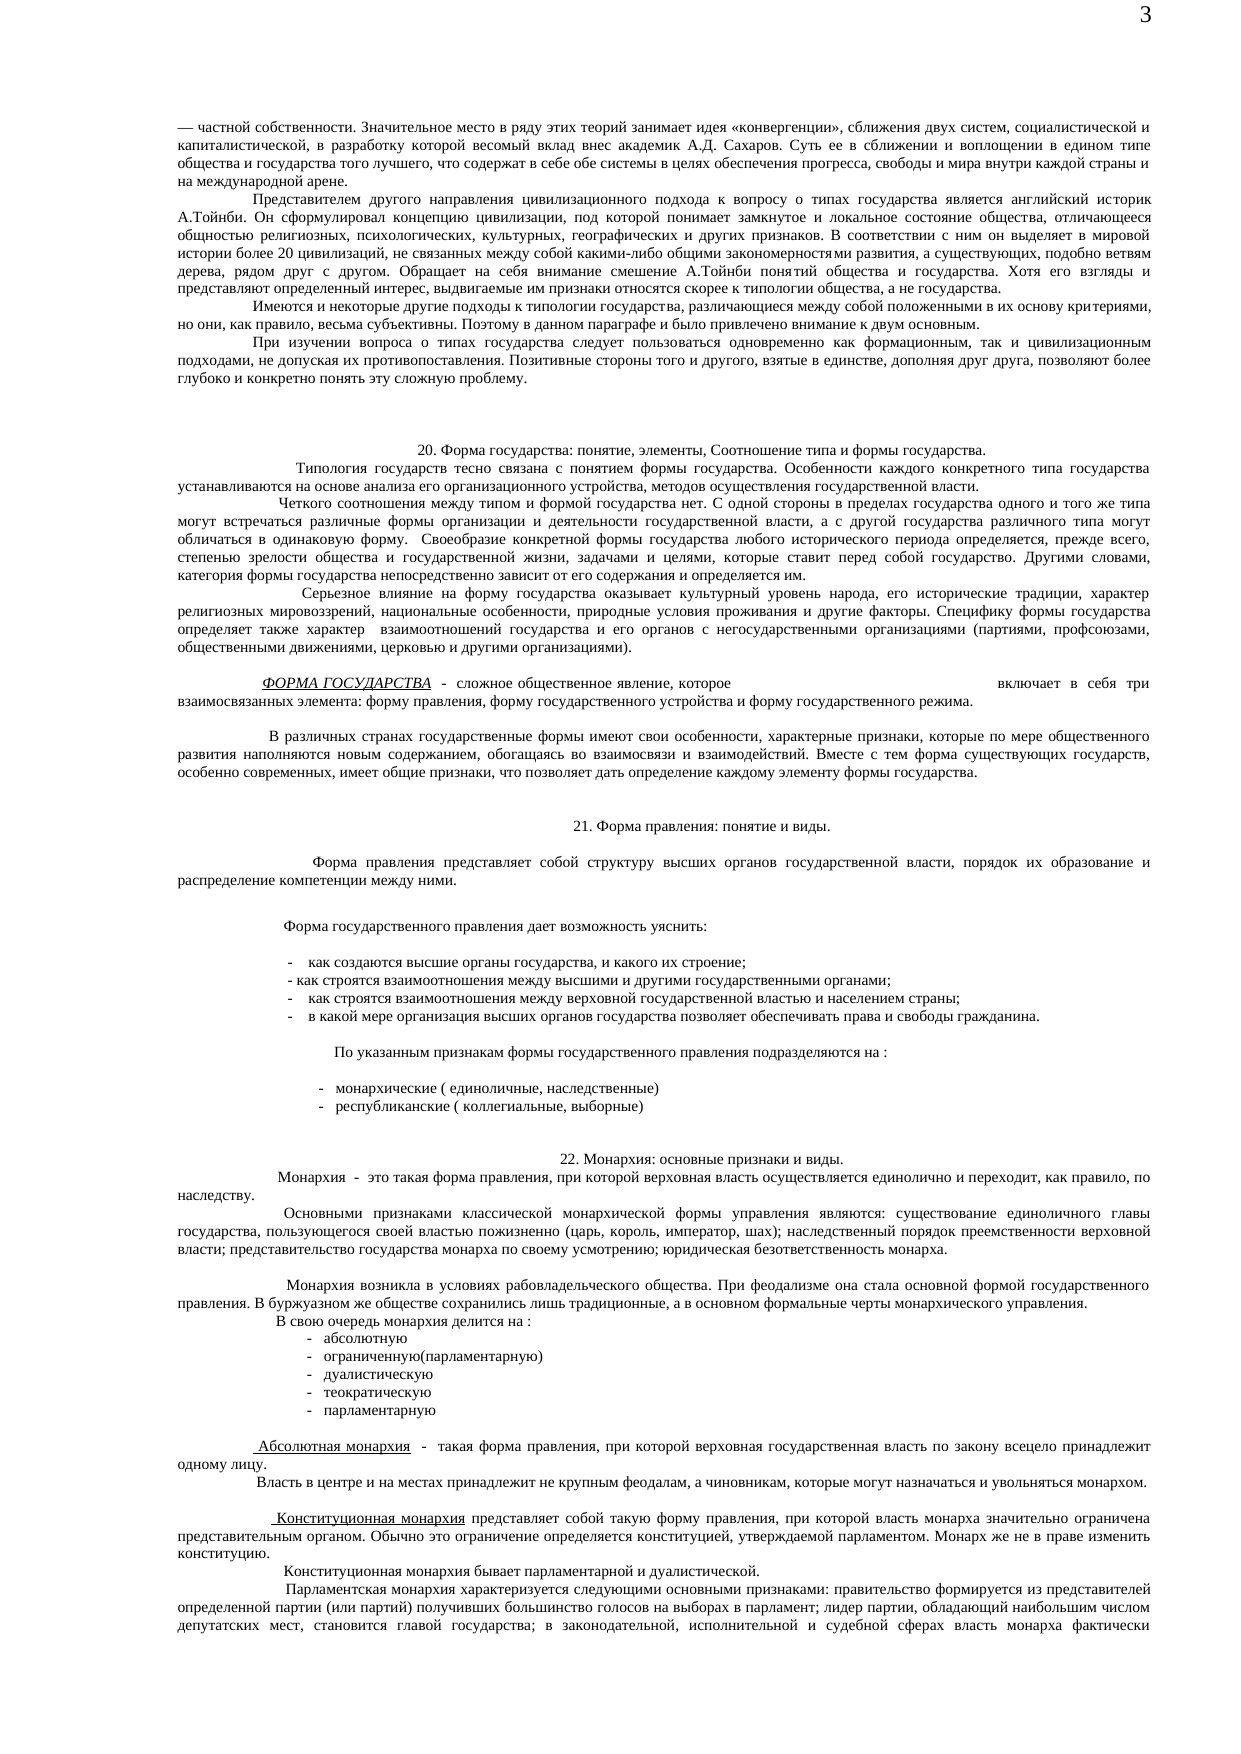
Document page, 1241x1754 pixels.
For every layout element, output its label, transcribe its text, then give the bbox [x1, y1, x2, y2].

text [177, 1580, 1152, 1634]
text Форма государственного правления дает возможность уяснить: [177, 917, 1152, 935]
text Типология государств тесно связана с понятием формы государства. Особенности каждого конкретного типа государства устанавливаются на основе анализа его организационного устройства, методов осуществления государственной власти. [177, 458, 1152, 494]
text Четкого соотношения между типом и формой государства нет. С одной стороны в пределах государства одного и того же типа могут встречаться различные формы организации и деятельности государственной власти, а с другой государства различного типа могут обличаться в одинаковую форму. Своеобразие конкретной формы государства любого исторического периода определяется, прежде всего, степенью зрелости общества и государственной жизни, задачами и целями, которые ставит перед собой государство. Другими словами, категория формы государства непосредственно зависит от его содержания и определяется им. [177, 494, 1152, 584]
text - в какой мере организация высших органов государства позволяет обеспечивать права и свободы гражданина. [177, 1007, 1152, 1025]
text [177, 118, 1152, 190]
text 22. Монархия: основные признаки и виды. [177, 1150, 1152, 1168]
text Представителем другого направления цивилизационного подхода к вопросу о типах государства является английский историк А.Тойнби. Он сформулировал концепцию цивилизации, под которой понимает замкнутое и локальное состояние общества, отличающееся общностью религиозных, психологических, культурных, географических и других признаков. В соответствии с ним он выделяет в мировой истории более 20 цивилизаций, не связанных между собой какими-либо общими закономерностями развития, а существующих, подобно ветвям дерева, рядом друг с другом. Обращает на себя внимание смешение А.Тойнби понятий общества и государства. Хотя его взгляды и представляют определенный интерес, выдвигаемые им признаки относятся скорее к типологии общества, а не государства. [177, 190, 1152, 297]
text - как создаются высшие органы государства, и какого их строение; [177, 953, 1152, 971]
text Монархия возникла в условиях рабовладельческого общества. При феодализме она стала основной формой государственного правления. В буржуазном же обществе сохранились лишь традиционные, а в основном формальные черты монархического управления. [177, 1276, 1152, 1311]
text При изучении вопроса о типах государства следует пользоваться одновременно как формационным, так и цивилизационным подходами, не допуская их противопоставления. Позитивные стороны того и другого, взятые в единстве, дополняя друг друга, позволяют более глубоко и конкретно понять эту сложную проблему. [177, 333, 1152, 387]
text Конституционная монархия бывает парламентарной и дуалистической. [177, 1562, 1152, 1580]
text По указанным признакам формы государственного правления подразделяются на : [177, 1043, 1152, 1061]
text - республиканские ( коллегиальные, выборные) [177, 1096, 1152, 1114]
text В свою очередь монархия делится на : [177, 1311, 1152, 1329]
text Власть в центре и на местах принадлежит не крупным феодалам, а чиновникам, которые могут назначаться и увольняться монархом. [177, 1473, 1152, 1491]
text - абсолютную [177, 1329, 1152, 1347]
text - ограниченную(парламентарную) [177, 1347, 1152, 1365]
text Монархия - это такая форма правления, при которой верховная власть осуществляется единолично и переходит, как правило, по наследству. [177, 1168, 1152, 1204]
text 20. Форма государства: понятие, элементы, Соотношение типа и формы государства. [177, 441, 1152, 458]
text В различных странах государственные формы имеют свои особенности, характерные признаки, которые по мере общественного развития наполняются новым содержанием, обогащаясь во взаимосвязи и взаимодействий. Вместе с тем форма существующих государств, особенно современных, имеет общие признаки, что позволяет дать определение каждому элементу формы государства. [177, 727, 1152, 781]
text - как строятся взаимоотношения между высшими и другими государственными органами; [177, 971, 1152, 989]
text Серьезное влияние на форму государства оказывает культурный уровень народа, его исторические традиции, характер религиозных мировоззрений, национальные особенности, природные условия проживания и другие факторы. Специфику формы государства определяет также характер взаимоотношений государства и его органов с негосударственными организациями (партиями, профсоюзами, общественными движениями, церковью и другими организациями). [177, 584, 1152, 656]
text - монархические ( единоличные, наследственные) [177, 1078, 1152, 1096]
text Имеются и некоторые другие подходы к типологии государства, различающиеся между собой положенными в их основу критериями, но они, как правило, весьма субъективны. Поэтому в данном параграфе и было привлечено внимание к двум основным. [177, 297, 1152, 333]
text Абсолютная монархия - такая форма правления, при которой верховная государственная власть по закону всецело принадлежит одному лицу. [177, 1437, 1152, 1473]
text - как строятся взаимоотношения между верховной государственной властью и населением страны; [177, 989, 1152, 1007]
text - теократическую [177, 1383, 1152, 1401]
text Форма правления представляет собой структуру высших органов государственной власти, порядок их образование и распределение компетенции между ними. [177, 853, 1152, 888]
text 21. Форма правления: понятие и виды. [177, 817, 1152, 835]
text Основными признаками классической монархической формы управления являются: существование единоличного главы государства, пользующегося своей властью пожизненно (царь, король, император, шах); наследственный порядок преемственности верховной власти; представительство государства монарха по своему усмотрению; юридическая безответственность монарха. [177, 1204, 1152, 1258]
text ФОРМА ГОСУДАРСТВА - сложное общественное явление, которое включает в себя три взаимосвязанных элемента: форму правления, форму государственного устройства и форму государственного режима. [177, 673, 1152, 709]
text - дуалистическую [177, 1365, 1152, 1383]
text Конституционная монархия представляет собой такую форму правления, при которой власть монарха значительно ограничена представительным органом. Обычно это ограничение определяется конституцией, утверждаемой парламентом. Монарх же не в праве изменить конституцию. [177, 1508, 1152, 1562]
text - парламентарную [177, 1401, 1152, 1419]
